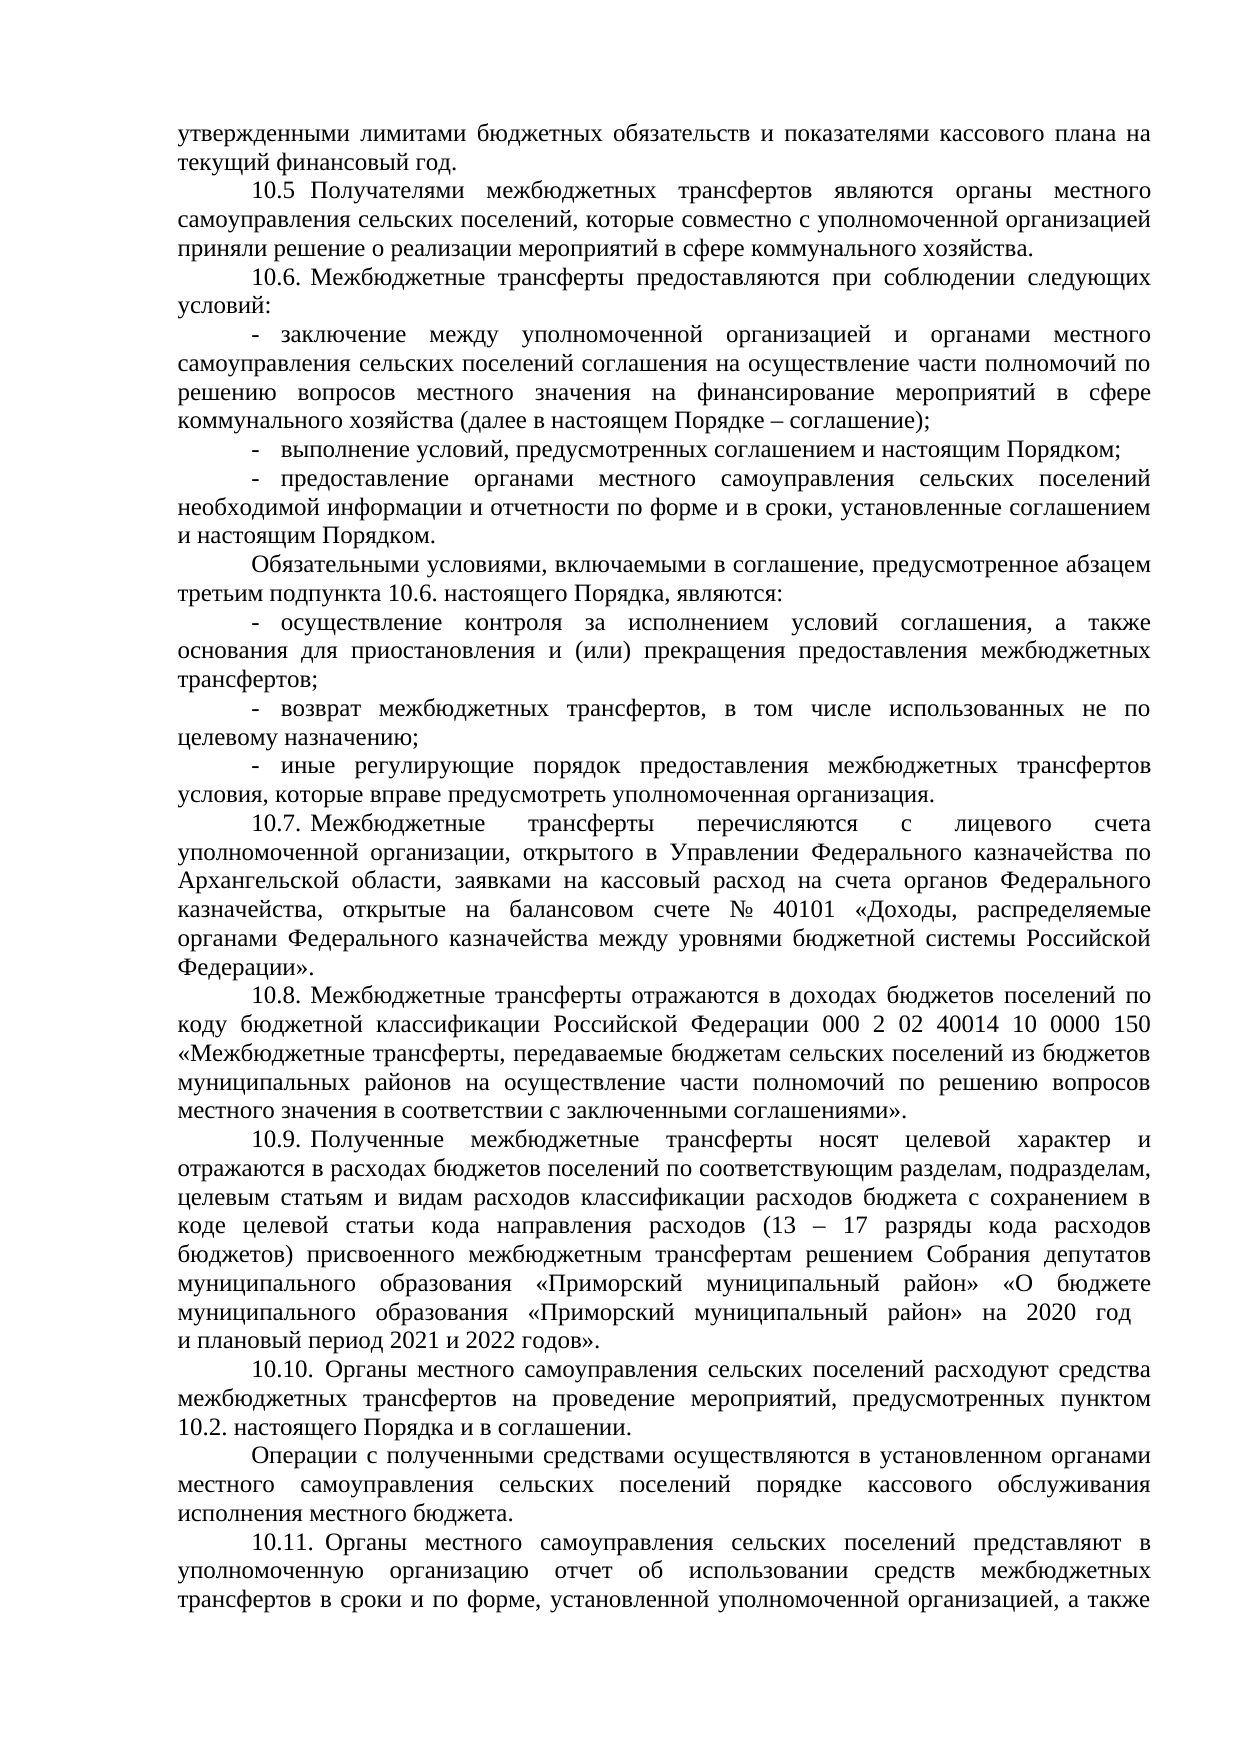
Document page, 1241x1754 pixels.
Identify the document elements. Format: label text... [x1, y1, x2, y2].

text Обязательными условиями, включаемыми в соглашение, предусмотренное абзацем третьим подпункта 10.6. настоящего Порядка, являются: [177, 549, 1152, 607]
text 10.5 Получателями межбюджетных трансфертов являются органы местного самоуправления сельских поселений, которые совместно с уполномоченной организацией приняли решение о реализации мероприятий в сфере коммунального хозяйства. [177, 176, 1152, 262]
text Операции с полученными средствами осуществляются в установленном органами местного самоуправления сельских поселений порядке кассового обслуживания исполнения местного бюджета. [177, 1441, 1152, 1527]
text - осуществление контроля за исполнением условий соглашения, а также основания для приостановления и (или) прекращения предоставления межбюджетных трансфертов; [177, 607, 1152, 693]
text 10.8. Межбюджетные трансферты отражаются в доходах бюджетов поселений по коду бюджетной классификации Российской Федерации 000 2 02 40014 10 0000 150 «Межбюджетные трансферты, передаваемые бюджетам сельских поселений из бюджетов муниципальных районов на осуществление части полномочий по решению вопросов местного значения в соответствии с заключенными соглашениями». [177, 981, 1152, 1124]
text - иные регулирующие порядок предоставления межбюджетных трансфертов условия, которые вправе предусмотреть уполномоченная организация. [177, 751, 1152, 808]
text - возврат межбюджетных трансфертов, в том числе использованных не по целевому назначению; [177, 693, 1152, 751]
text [177, 118, 1152, 176]
text 10.9. Полученные межбюджетные трансферты носят целевой характер и отражаются в расходах бюджетов поселений по соответствующим разделам, подразделам, целевым статьям и видам расходов классификации расходов бюджета с сохранением в коде целевой статьи кода направления расходов (13 – 17 разряды кода расходов бюджетов) присвоенного межбюджетным трансфертам решением Собрания депутатов муниципального образования «Приморский муниципальный район» «О бюджете муниципального образования «Приморский муниципальный район» на 2020 год и плановый период 2021 и 2022 годов». [177, 1124, 1152, 1354]
text 10.7. Межбюджетные трансферты перечисляются с лицевого счета уполномоченной организации, открытого в Управлении Федерального казначейства по Архангельской области, заявками на кассовый расход на счета органов Федерального казначейства, открытые на балансовом счете № 40101 «Доходы, распределяемые органами Федерального казначейства между уровнями бюджетной системы Российской Федерации». [177, 808, 1152, 981]
text - заключение между уполномоченной организацией и органами местного самоуправления сельских поселений соглашения на осуществление части полномочий по решению вопросов местного значения на финансирование мероприятий в сфере коммунального хозяйства (далее в настоящем Порядке – соглашение); [177, 319, 1152, 434]
text - предоставление органами местного самоуправления сельских поселений необходимой информации и отчетности по форме и в сроки, установленные соглашением и настоящим Порядком. [177, 463, 1152, 549]
text 10.10. Органы местного самоуправления сельских поселений расходуют средства межбюджетных трансфертов на проведение мероприятий, предусмотренных пунктом 10.2. настоящего Порядка и в соглашении. [177, 1354, 1152, 1441]
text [177, 1527, 1152, 1613]
text - выполнение условий, предусмотренных соглашением и настоящим Порядком; [177, 434, 1152, 463]
text 10.6. Межбюджетные трансферты предоставляются при соблюдении следующих условий: [177, 262, 1152, 319]
